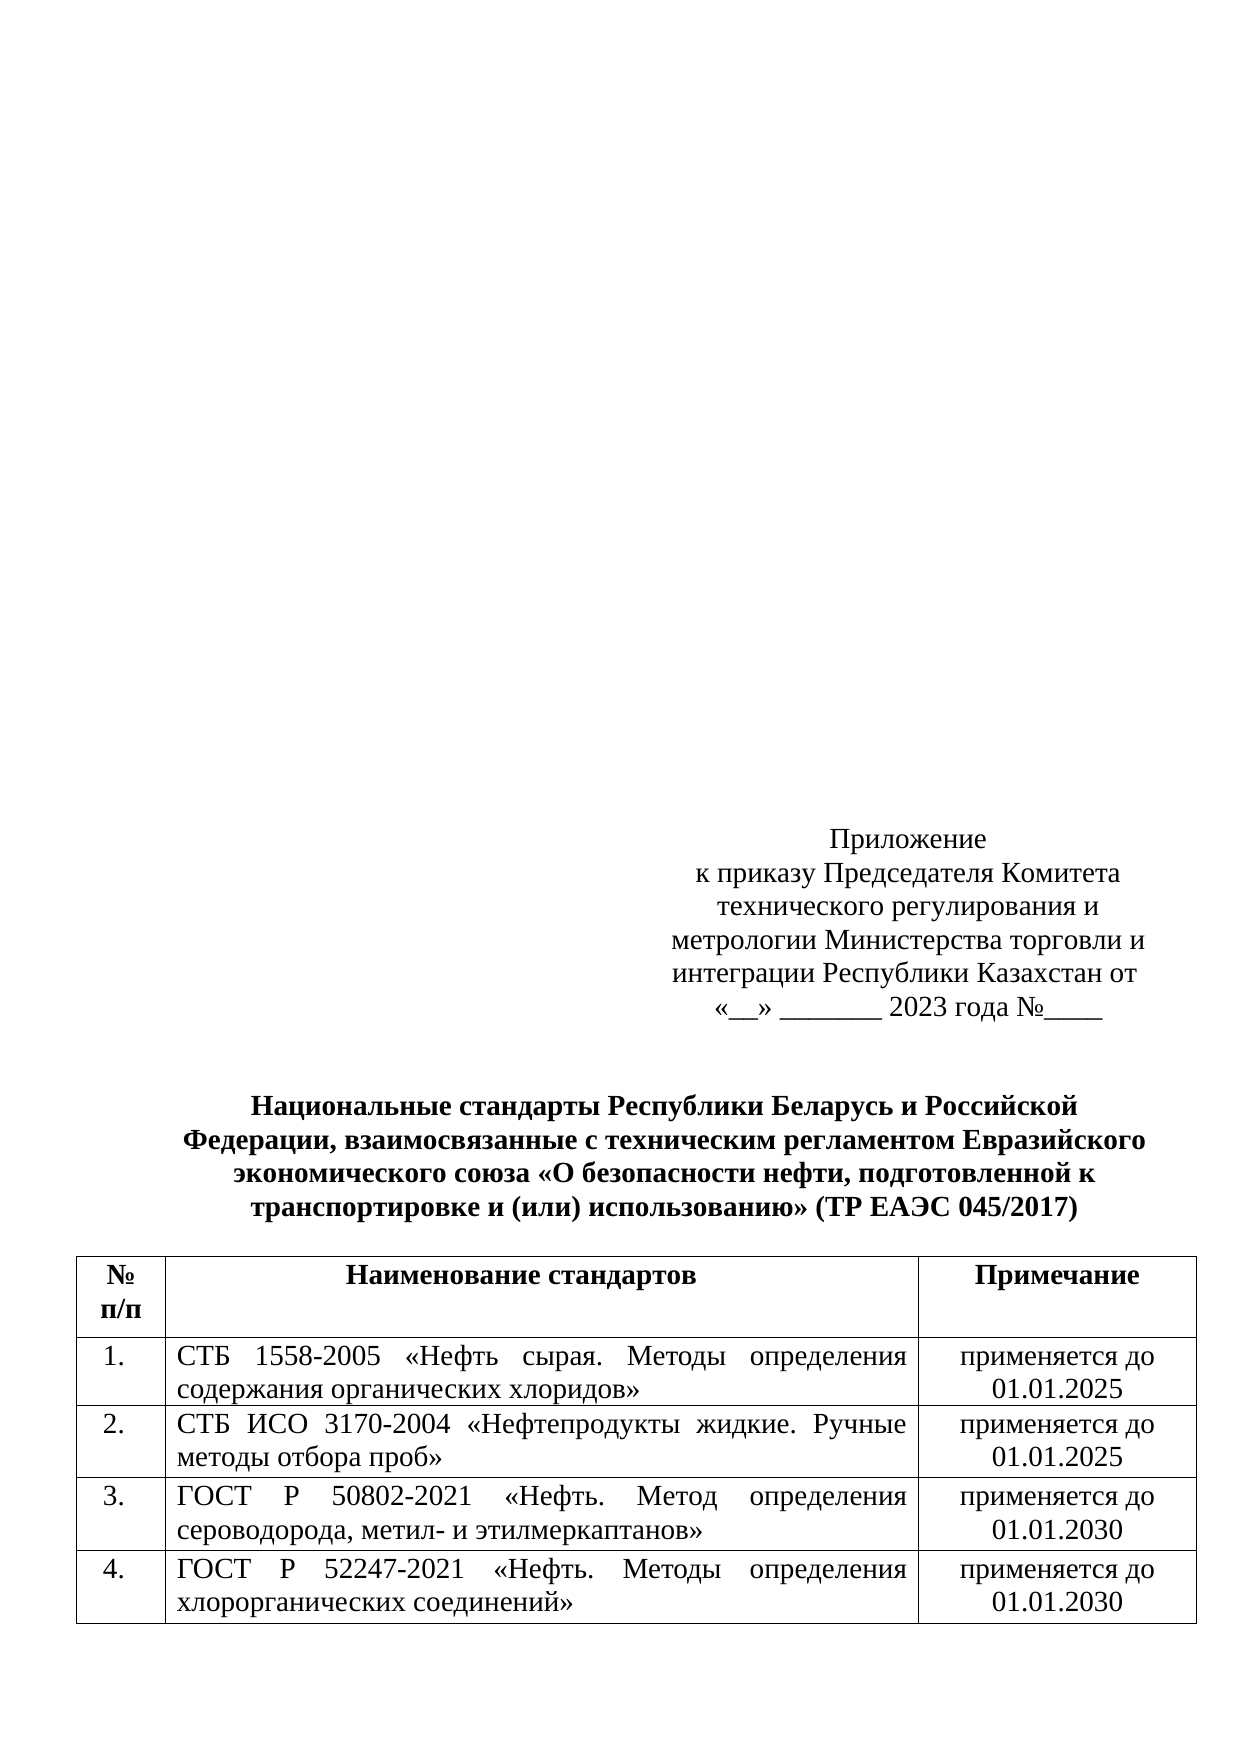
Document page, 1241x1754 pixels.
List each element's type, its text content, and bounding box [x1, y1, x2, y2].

text Национальные стандарты Республики Беларусь и Российской Федерации, взаимосвязанные с техническим регламентом Евразийского экономического союза «О безопасности нефти, подготовленной к транспортировке и (или) использованию» (ТР ЕАЭС 045/2017) [177, 1088, 1152, 1223]
table_header Примечание [919, 1257, 1196, 1337]
table_header [166, 1257, 918, 1337]
table_cell [77, 1406, 165, 1477]
table_cell применяется до 01.01.2025 [919, 1406, 1196, 1477]
table_cell СТБ 1558-2005 «Нефть сырая. Методы определения содержания органических хлоридов» [166, 1338, 918, 1405]
table_header № п/п [77, 1257, 165, 1337]
table_cell ГОСТ Р 52247-2021 «Нефть. Методы определения хлорорганических соединений» [166, 1551, 918, 1622]
table_cell СТБ ИСО 3170-2004 «Нефтепродукты жидкие. Ручные методы отбора проб» [166, 1406, 918, 1477]
table_cell применяется до 01.01.2025 [919, 1338, 1196, 1405]
table_cell ГОСТ Р 50802-2021 «Нефть. Метод определения сероводорода, метил- и этилмеркаптанов» [166, 1478, 918, 1550]
table_cell [77, 1478, 165, 1550]
table_cell применяется до 01.01.2030 [919, 1478, 1196, 1550]
table_cell [77, 1551, 165, 1622]
table_cell применяется до 01.01.2030 [919, 1551, 1196, 1622]
text к приказу Председателя Комитета технического регулирования и метрологии Министерства торговли и интеграции Республики Казахстан от «__» _______ 2023 года №____ [664, 855, 1152, 1022]
text Приложение [664, 821, 1152, 855]
table_cell [77, 1338, 165, 1405]
